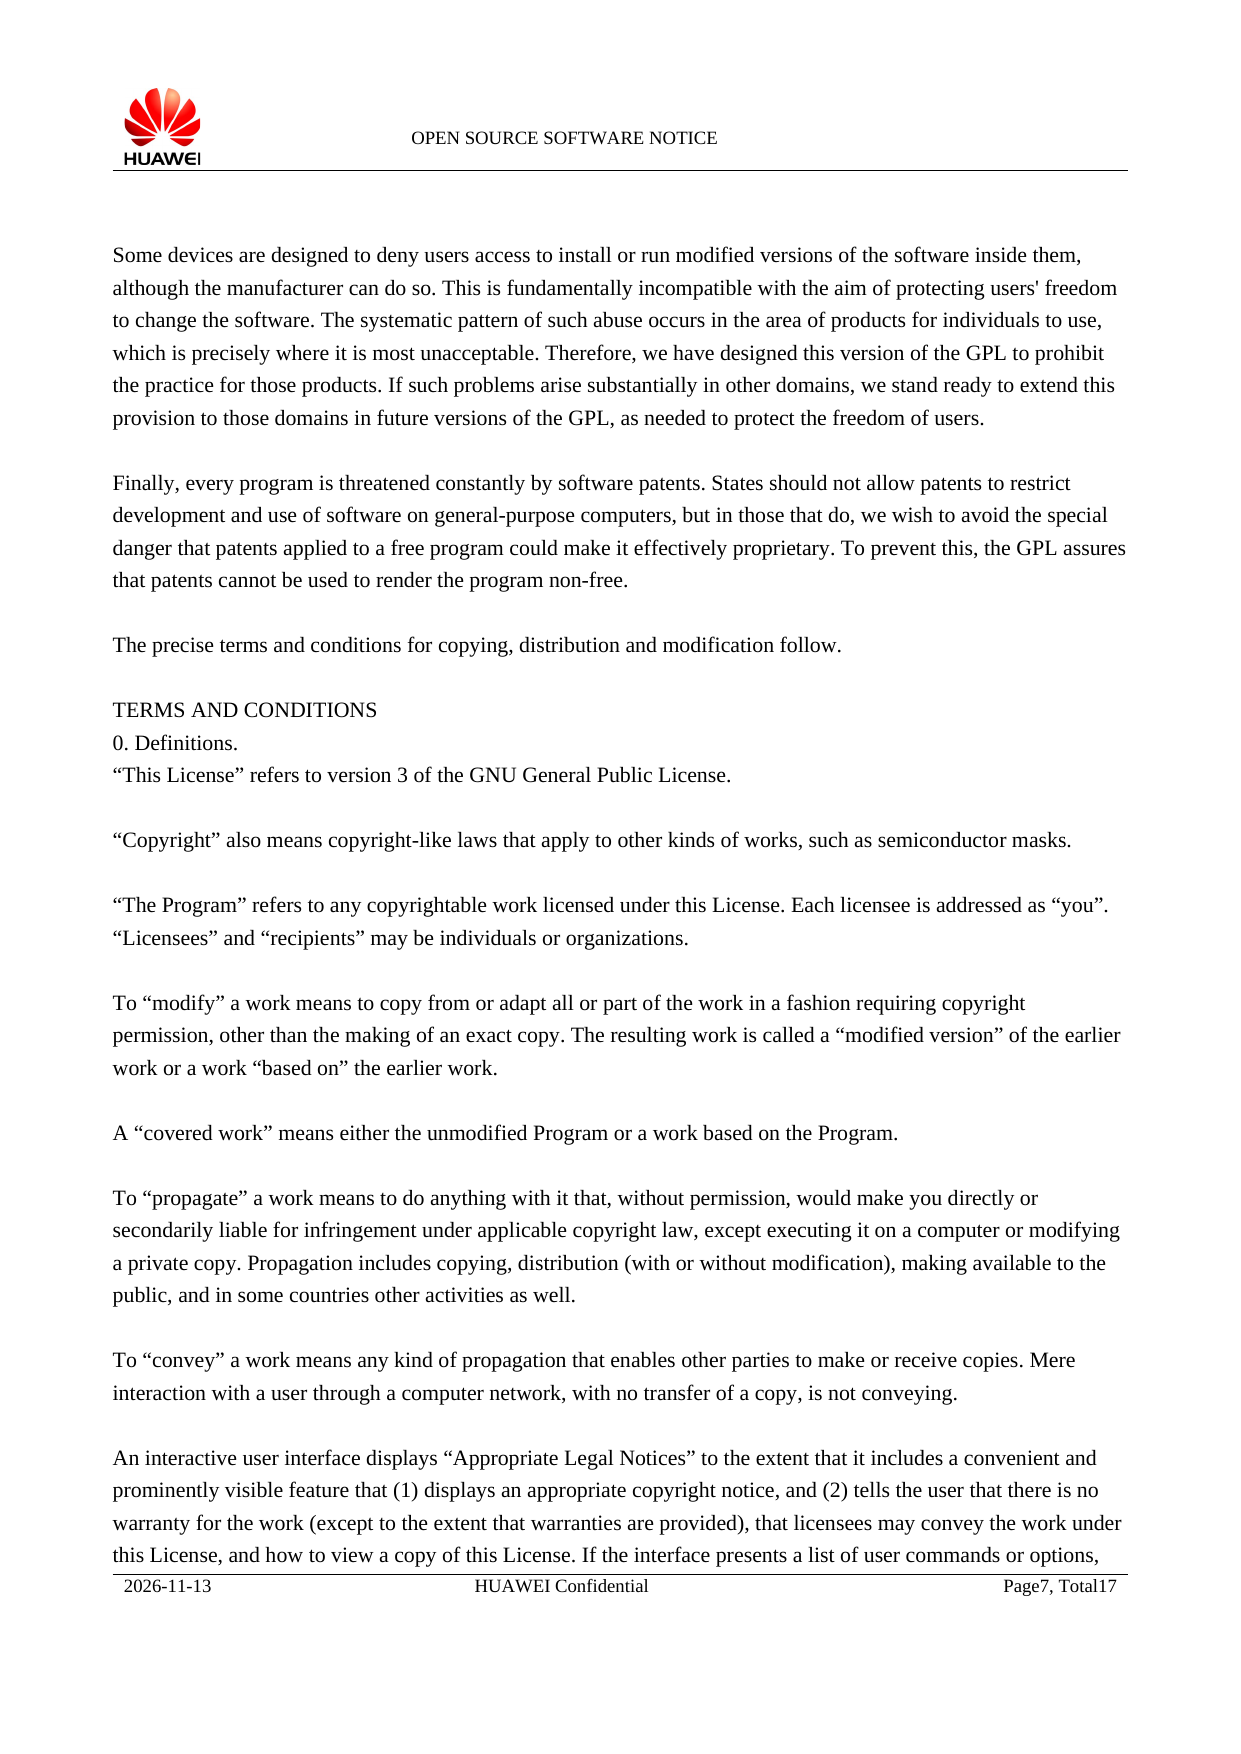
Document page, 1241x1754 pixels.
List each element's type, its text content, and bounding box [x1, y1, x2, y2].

picture [124, 88, 201, 165]
